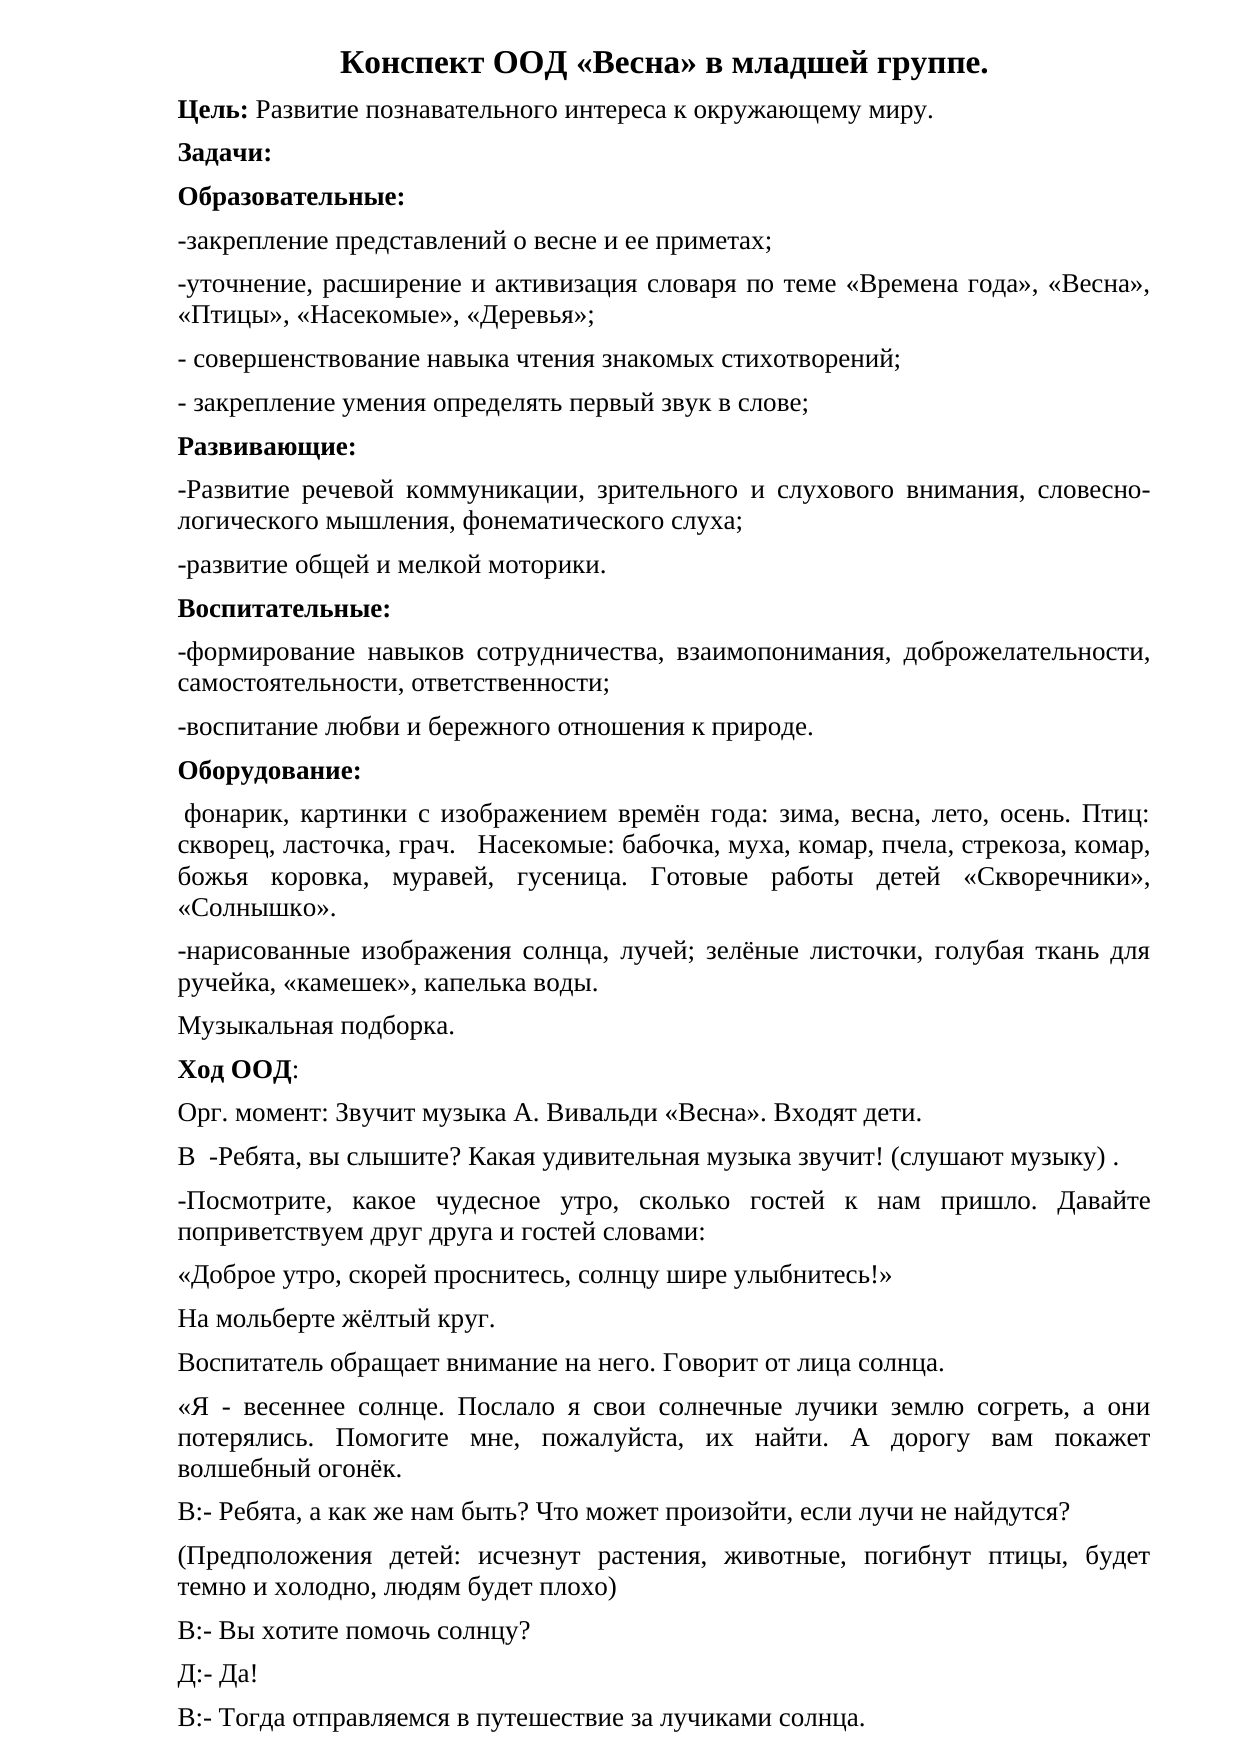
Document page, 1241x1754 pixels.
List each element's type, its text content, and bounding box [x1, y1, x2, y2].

text фонарик, картинки с изображением времён года: зима, весна, лето, осень. Птиц: скворец, ласточка, грач. Насекомые: бабочка, муха, комар, пчела, стрекоза, комар, божья коровка, муравей, гусеница. Готовые работы детей «Скворечники», «Солнышко». [177, 797, 1152, 922]
text «Я - весеннее солнце. Послало я свои солнечные лучики землю согреть, а они потерялись. Помогите мне, пожалуйста, их найти. А дорогу вам покажет волшебный огонёк. [177, 1389, 1152, 1483]
text -закрепление представлений о весне и ее приметах; [177, 224, 1152, 255]
text Д:- Да! [177, 1658, 1152, 1689]
text Музыкальная подборка. [177, 1009, 1152, 1040]
text Орг. момент: Звучит музыка А. Вивальди «Весна». Входят дети. [177, 1097, 1152, 1128]
text -Развитие речевой коммуникации, зрительного и слухового внимания, словесно-логического мышления, фонематического слуха; [177, 473, 1152, 536]
text Цель: Развитие познавательного интереса к окружающему миру. [177, 93, 1152, 124]
text -уточнение, расширение и активизация словаря по теме «Времена года», «Весна», «Птицы», «Насекомые», «Деревья»; [177, 267, 1152, 330]
text Конспект ООД «Весна» в младшей группе. [177, 42, 1152, 80]
text - совершенствование навыка чтения знакомых стихотворений; [177, 342, 1152, 373]
text -развитие общей и мелкой моторики. [177, 548, 1152, 579]
text В:- Ребята, а как же нам быть? Что может произойти, если лучи не найдутся? [177, 1496, 1152, 1527]
text -Посмотрите, какое чудесное утро, сколько гостей к нам пришло. Давайте поприветствуем друг друга и гостей словами: [177, 1184, 1152, 1246]
text Задачи: [177, 137, 1152, 168]
text Воспитательные: [177, 592, 1152, 623]
text На мольберте жёлтый круг. [177, 1302, 1152, 1333]
text Ход ООД: [177, 1053, 1152, 1084]
text В -Ребята, вы слышите? Какая удивительная музыка звучит! (слушают музыку) . [177, 1140, 1152, 1171]
text -формирование навыков сотрудничества, взаимопонимания, доброжелательности, самостоятельности, ответственности; [177, 635, 1152, 698]
text В:- Тогда отправляемся в путешествие за лучиками солнца. [177, 1701, 1152, 1732]
text Оборудование: [177, 754, 1152, 785]
text -нарисованные изображения солнца, лучей; зелёные листочки, голубая ткань для ручейка, «камешек», капелька воды. [177, 934, 1152, 997]
text «Доброе утро, скорей проснитесь, солнцу шире улыбнитесь!» [177, 1259, 1152, 1290]
text (Предположения детей: исчезнут растения, животные, погибнут птицы, будет темно и холодно, людям будет плохо) [177, 1539, 1152, 1601]
text Воспитатель обращает внимание на него. Говорит от лица солнца. [177, 1346, 1152, 1377]
text -воспитание любви и бережного отношения к природе. [177, 710, 1152, 741]
text Развивающие: [177, 429, 1152, 461]
text - закрепление умения определять первый звук в слове; [177, 386, 1152, 417]
text Образовательные: [177, 180, 1152, 211]
text В:- Вы хотите помочь солнцу? [177, 1614, 1152, 1645]
